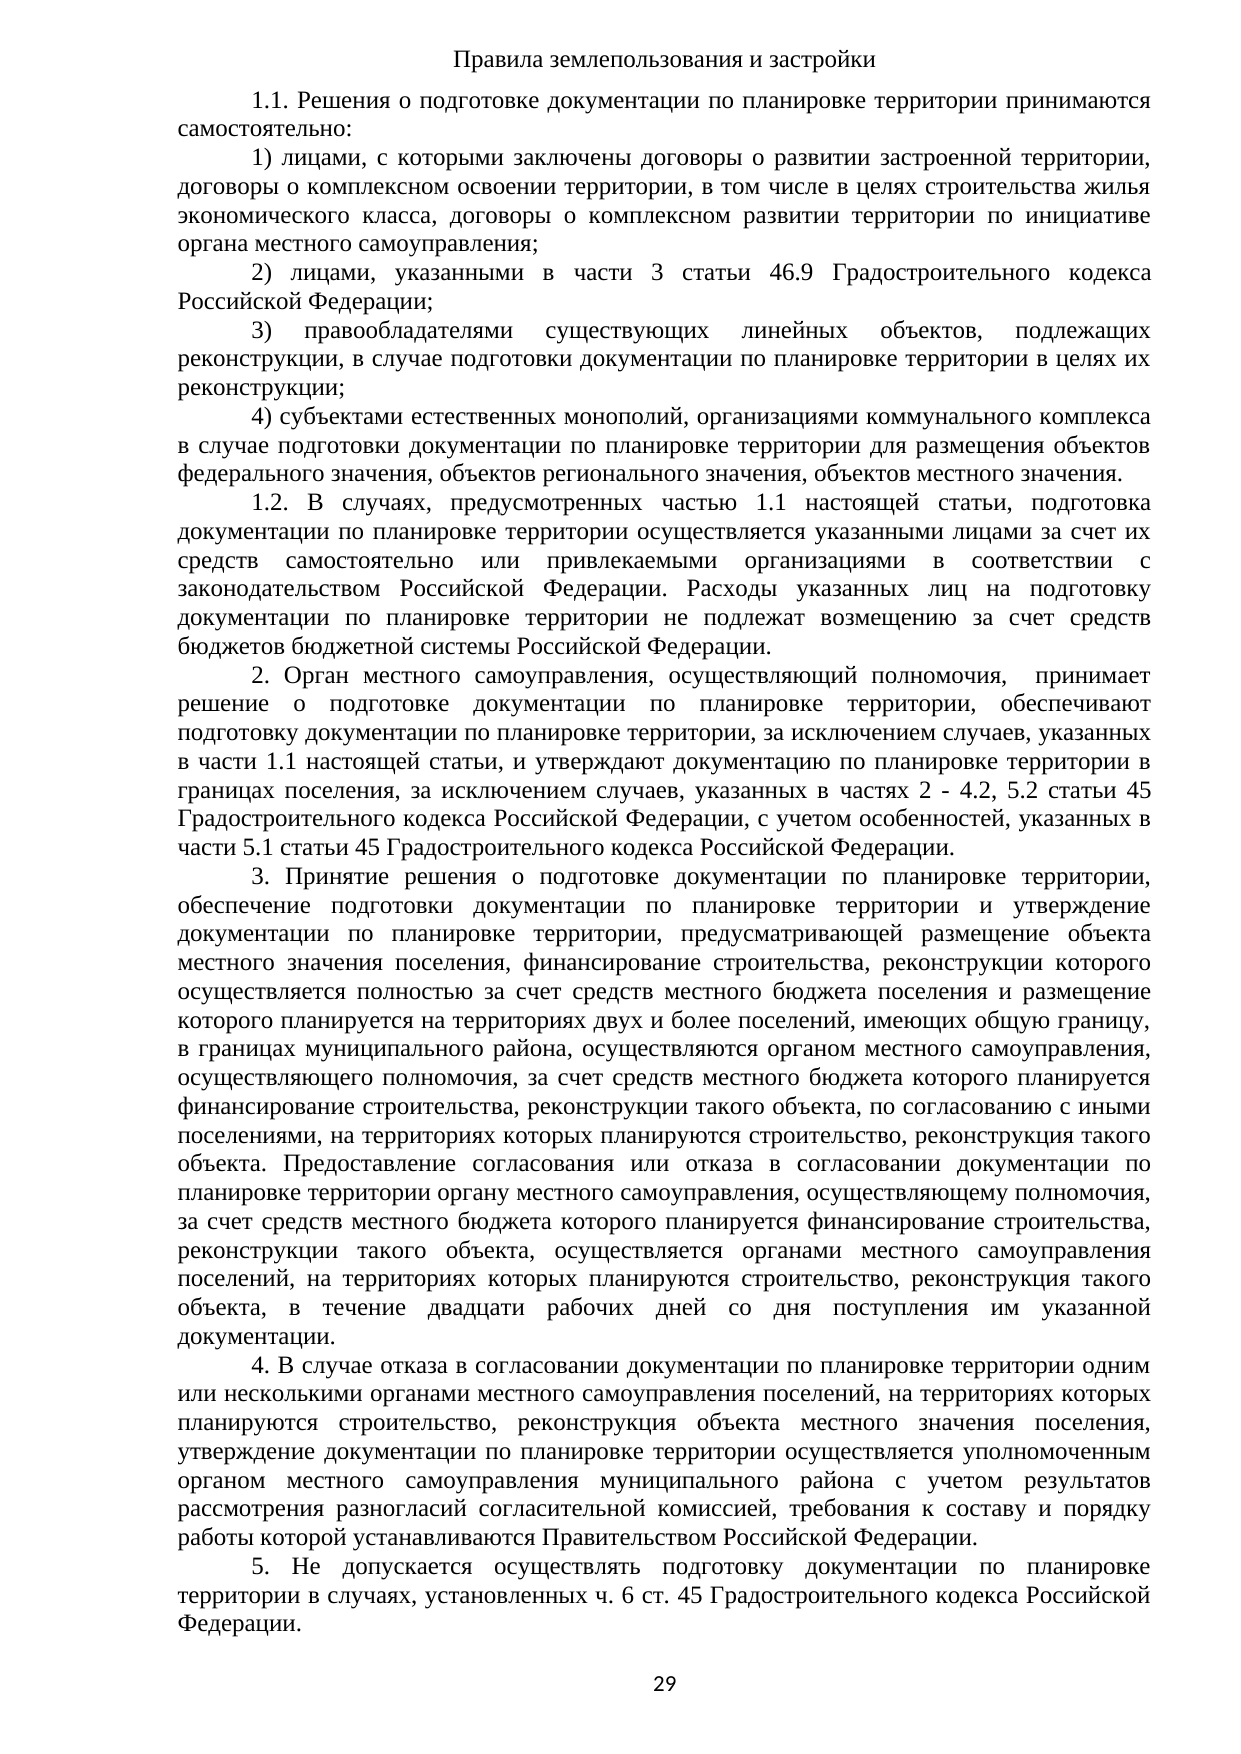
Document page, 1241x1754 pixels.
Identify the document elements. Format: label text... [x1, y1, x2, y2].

text 1.1. Решения о подготовке документации по планировке территории принимаются самостоятельно: [177, 85, 1152, 142]
text 2. Орган местного самоуправления, осуществляющий полномочия, принимает решение о подготовке документации по планировке территории, обеспечивают подготовку документации по планировке территории, за исключением случаев, указанных в части 1.1 настоящей статьи, и утверждают документацию по планировке территории в границах поселения, за исключением случаев, указанных в частях 2 - 4.2, 5.2 статьи 45 Градостроительного кодекса Российской Федерации, с учетом особенностей, указанных в части 5.1 статьи 45 Градостроительного кодекса Российской Федерации. [177, 660, 1152, 861]
text 5. Не допускается осуществлять подготовку документации по планировке территории в случаях, установленных ч. 6 ст. 45 Градостроительного кодекса Российской Федерации. [177, 1551, 1152, 1637]
text 2) лицами, указанными в части 3 статьи 46.9 Градостроительного кодекса Российской Федерации; [177, 257, 1152, 315]
text 4) субъектами естественных монополий, организациями коммунального комплекса в случае подготовки документации по планировке территории для размещения объектов федерального значения, объектов регионального значения, объектов местного значения. [177, 401, 1152, 487]
text 3. Принятие решения о подготовке документации по планировке территории, обеспечение подготовки документации по планировке территории и утверждение документации по планировке территории, предусматривающей размещение объекта местного значения поселения, финансирование строительства, реконструкции которого осуществляется полностью за счет средств местного бюджета поселения и размещение которого планируется на территориях двух и более поселений, имеющих общую границу, в границах муниципального района, осуществляются органом местного самоуправления, осуществляющего полномочия, за счет средств местного бюджета которого планируется финансирование строительства, реконструкции такого объекта, по согласованию с иными поселениями, на территориях которых планируются строительство, реконструкция такого объекта. Предоставление согласования или отказа в согласовании документации по планировке территории органу местного самоуправления, осуществляющему полномочия, за счет средств местного бюджета которого планируется финансирование строительства, реконструкции такого объекта, осуществляется органами местного самоуправления поселений, на территориях которых планируются строительство, реконструкция такого объекта, в течение двадцати рабочих дней со дня поступления им указанной документации. [177, 861, 1152, 1350]
text 3) правообладателями существующих линейных объектов, подлежащих реконструкции, в случае подготовки документации по планировке территории в целях их реконструкции; [177, 315, 1152, 401]
text 1.2. В случаях, предусмотренных частью 1.1 настоящей статьи, подготовка документации по планировке территории осуществляется указанными лицами за счет их средств самостоятельно или привлекаемыми организациями в соответствии с законодательством Российской Федерации. Расходы указанных лиц на подготовку документации по планировке территории не подлежат возмещению за счет средств бюджетов бюджетной системы Российской Федерации. [177, 487, 1152, 660]
text 1) лицами, с которыми заключены договоры о развитии застроенной территории, договоры о комплексном освоении территории, в том числе в целях строительства жилья экономического класса, договоры о комплексном развитии территории по инициативе органа местного самоуправления; [177, 142, 1152, 257]
text 4. В случае отказа в согласовании документации по планировке территории одним или несколькими органами местного самоуправления поселений, на территориях которых планируются строительство, реконструкция объекта местного значения поселения, утверждение документации по планировке территории осуществляется уполномоченным органом местного самоуправления муниципального района с учетом результатов рассмотрения разногласий согласительной комиссией, требования к составу и порядку работы которой устанавливаются Правительством Российской Федерации. [177, 1350, 1152, 1551]
